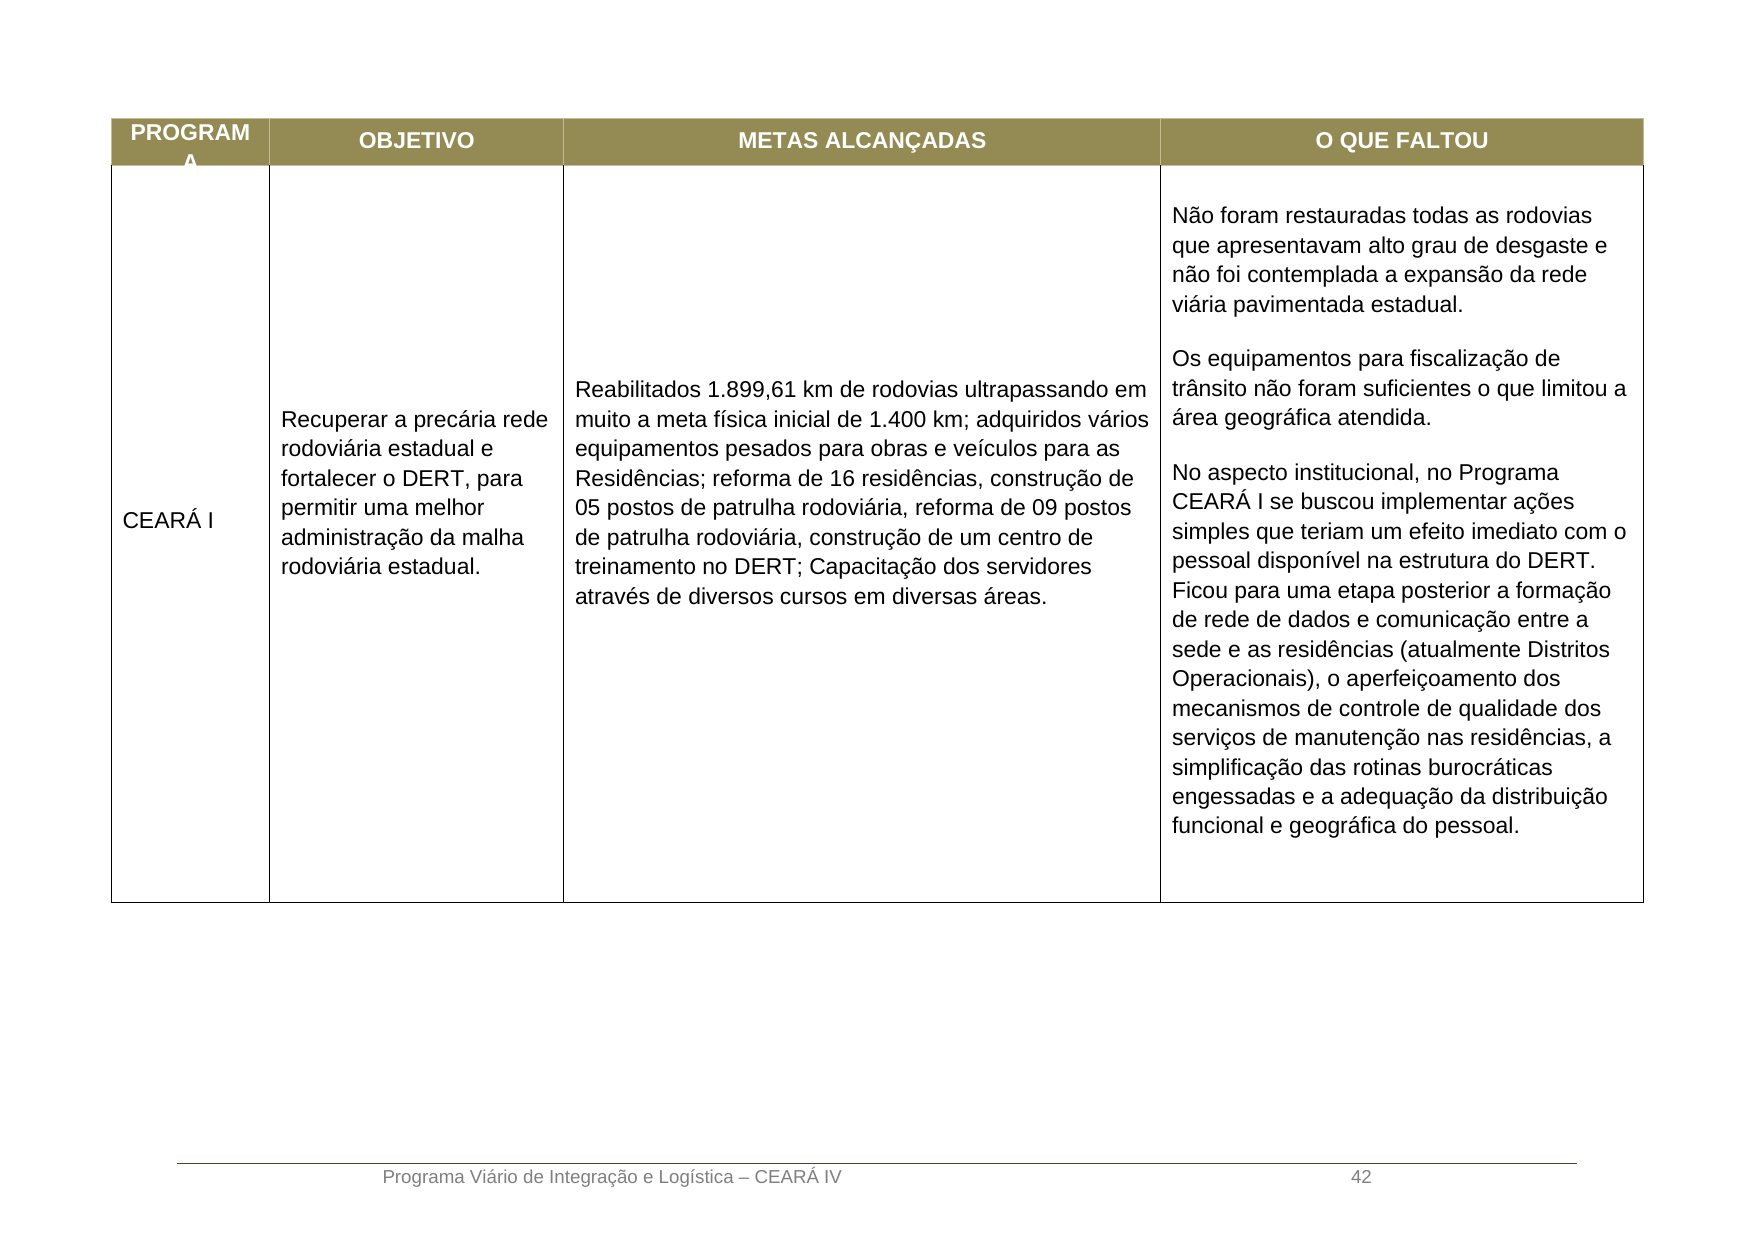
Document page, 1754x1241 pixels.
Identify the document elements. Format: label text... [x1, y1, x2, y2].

table_header O QUE FALTOU [1161, 119, 1643, 165]
table_header OBJETIVO [270, 119, 563, 165]
table_cell Recuperar a precária rede rodoviária estadual e fortalecer o DERT, para permitir uma melhor administração da malha rodoviária estadual. [270, 166, 563, 902]
table_header PROGRAMA [112, 119, 269, 165]
table_cell CEARÁ I [112, 166, 269, 902]
table_header METAS ALCANÇADAS [564, 119, 1160, 165]
table_cell Reabilitados 1.899,61 km de rodovias ultrapassando em muito a meta física inicial de 1.400 km; adquiridos vários equipamentos pesados para obras e veículos para as Residências; reforma de 16 residências, construção de 05 postos de patrulha rodoviária, reforma de 09 postos de patrulha rodoviária, construção de um centro de treinamento no DERT; Capacitação dos servidores através de diversos cursos em diversas áreas. [564, 166, 1160, 902]
table_cell Não foram restauradas todas as rodovias que apresentavam alto grau de desgaste e não foi contemplada a expansão da rede viária pavimentada estadual. Os equipamentos para fiscalização de trânsito não foram suficientes o que limitou a área geográfica atendida. No aspecto institucional, no Programa CEARÁ I se buscou implementar ações simples que teriam um efeito imediato com o pessoal disponível na estrutura do DERT. Ficou para uma etapa posterior a formação de rede de dados e comunicação entre a sede e as residências (atualmente Distritos Operacionais), o aperfeiçoamento dos mecanismos de controle de qualidade dos serviços de manutenção nas residências, a simplificação das rotinas burocráticas engessadas e a adequação da distribuição funcional e geográfica do pessoal. [1161, 166, 1643, 902]
